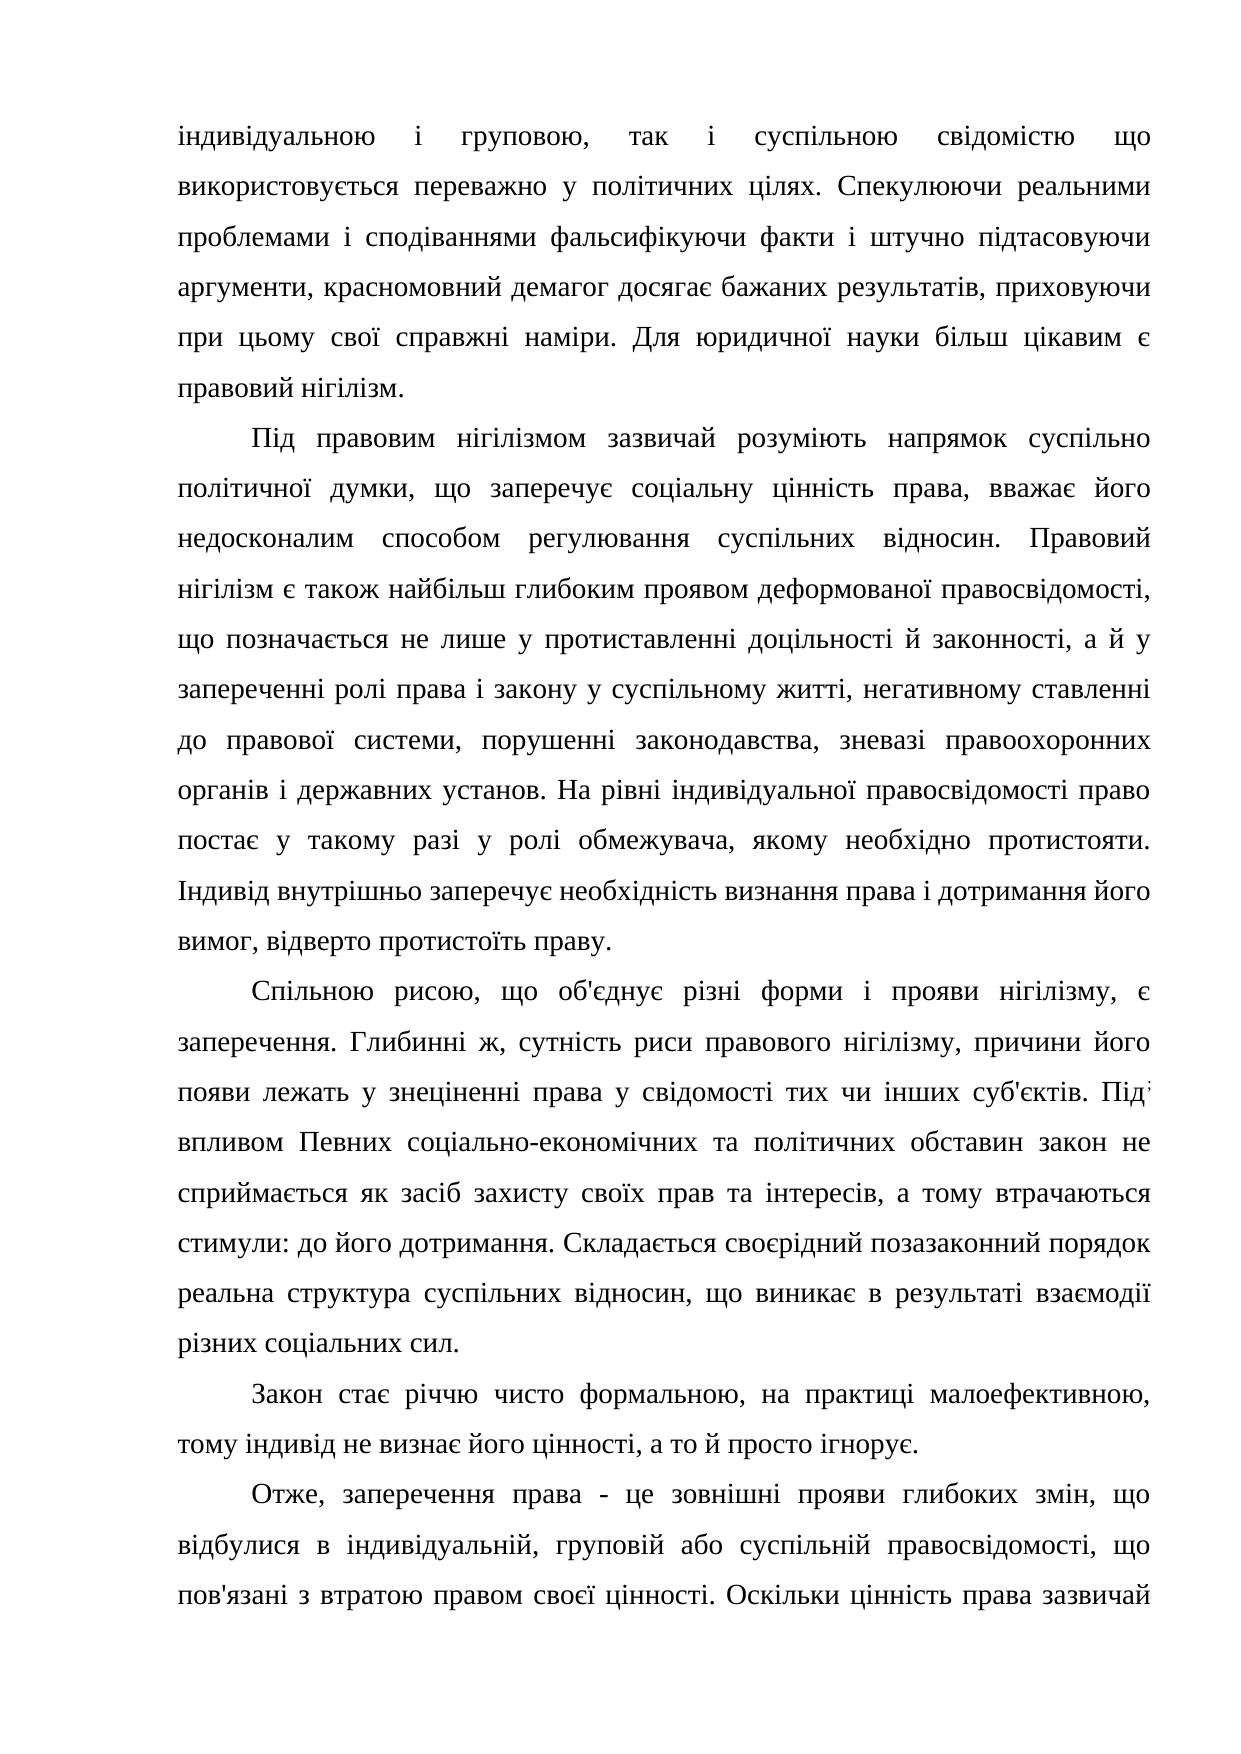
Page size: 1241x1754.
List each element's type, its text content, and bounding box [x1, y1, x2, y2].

text Закон стає річчю чисто формальною, на практиці малоефективною, тому індивід не визнає його цінності, а то й просто ігнорує. [177, 1376, 1152, 1460]
text Спільною рисою, що об'єднує різні форми і прояви нігілізму, є заперечення. Глибинні ж, сутність риси правового нігілізму, причини його появи лежать у знеціненні права у свідомості тих чи інших суб'єктів. Під; впливом Певних соціально-економічних та політичних обставин закон не сприймається як засіб захисту своїх прав та інтересів, а тому втрачаються стимули: до його дотримання. Складається своєрідний позазаконний порядок реальна структура суспільних відносин, що виникає в результаті взаємодії різних соціальних сил. [177, 973, 1152, 1359]
text Під правовим нігілізмом зазвичай розуміють напрямок суспільно політичної думки, що заперечує соціальну цінність права, вважає його недосконалим способом регулювання суспільних відносин. Правовий нігілізм є також найбільш глибоким проявом деформованої правосвідомості, що позначається не лише у протиставленні доцільності й законності, а й у запереченні ролі права і закону у суспільному житті, негативному ставленні до правової системи, порушенні законодавства, зневазі правоохоронних органів і державних установ. На рівні індивідуальної правосвідомості право постає у такому разі у ролі обмежувача, якому необхідно протистояти. Індивід внутрішньо заперечує необхідність визнання права і дотримання його вимог, відверто протистоїть праву. [177, 420, 1152, 957]
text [177, 118, 1152, 403]
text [177, 1477, 1152, 1611]
